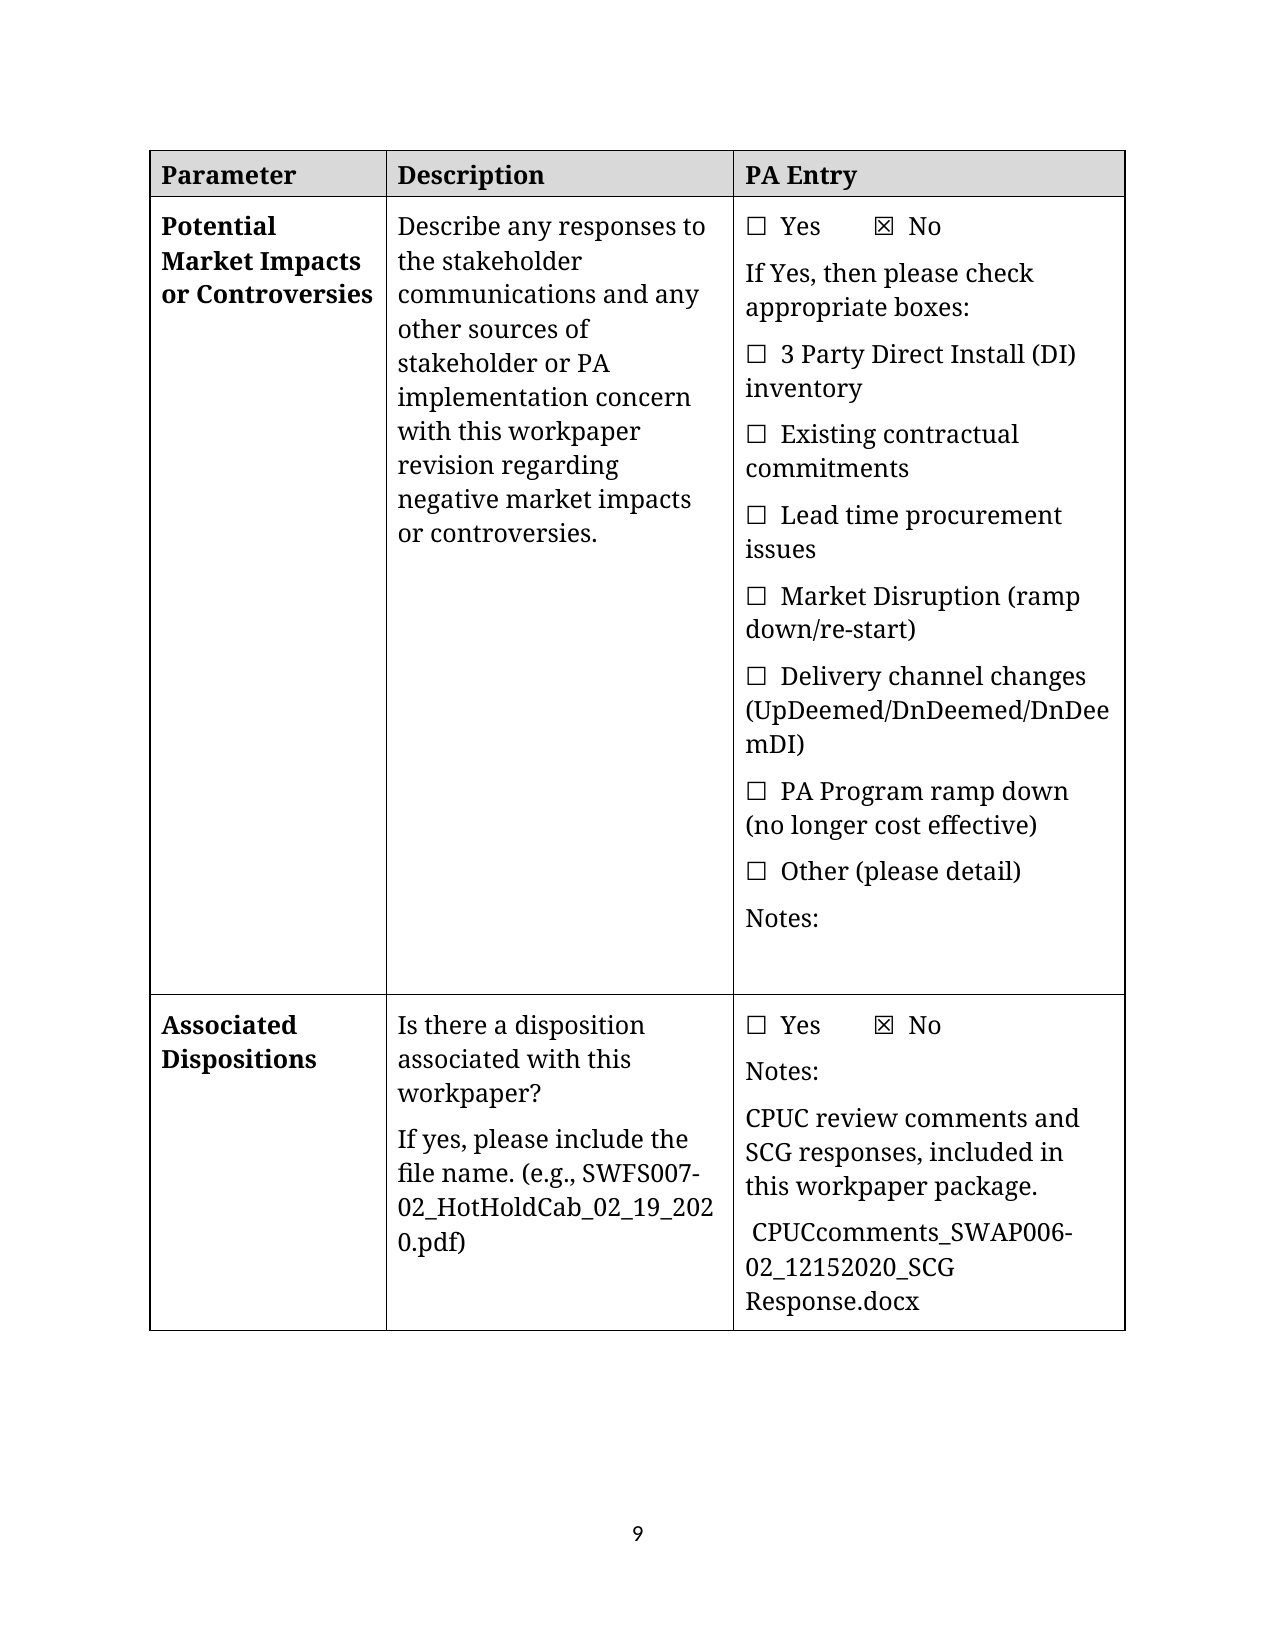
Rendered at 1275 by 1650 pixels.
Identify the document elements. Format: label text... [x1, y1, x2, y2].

table_cell Describe any responses to the stakeholder communications and any other sources of stakeholder or PA implementation concern with this workpaper revision regarding negative market impacts or controversies. [387, 197, 733, 994]
table_header PA Entry [734, 151, 1124, 196]
table_cell Is there a disposition associated with this workpaper? If yes, please include the file name. (e.g., SWFS007-02_HotHoldCab_02_19_2020.pdf) [387, 995, 733, 1330]
table_cell Potential Market Impacts or Controversies [151, 197, 386, 994]
table_cell Yes No Notes: CPUC review comments and SCG responses, included in this workpaper package. CPUCcomments_SWAP006-02_12152020_SCG Response.docx [734, 995, 1124, 1330]
table_cell Associated Dispositions [151, 995, 386, 1330]
table_header Parameter [151, 151, 386, 196]
table_cell Yes No If Yes, then please check appropriate boxes: 3 Party Direct Install (DI) inventory Existing contractual commitments Lead time procurement issues Market Disruption (ramp down/re-start) Delivery channel changes (UpDeemed/DnDeemed/DnDeemDI) PA Program ramp down (no longer cost effective) Other (please detail) Notes: [734, 197, 1124, 994]
table_header Description [387, 151, 733, 196]
